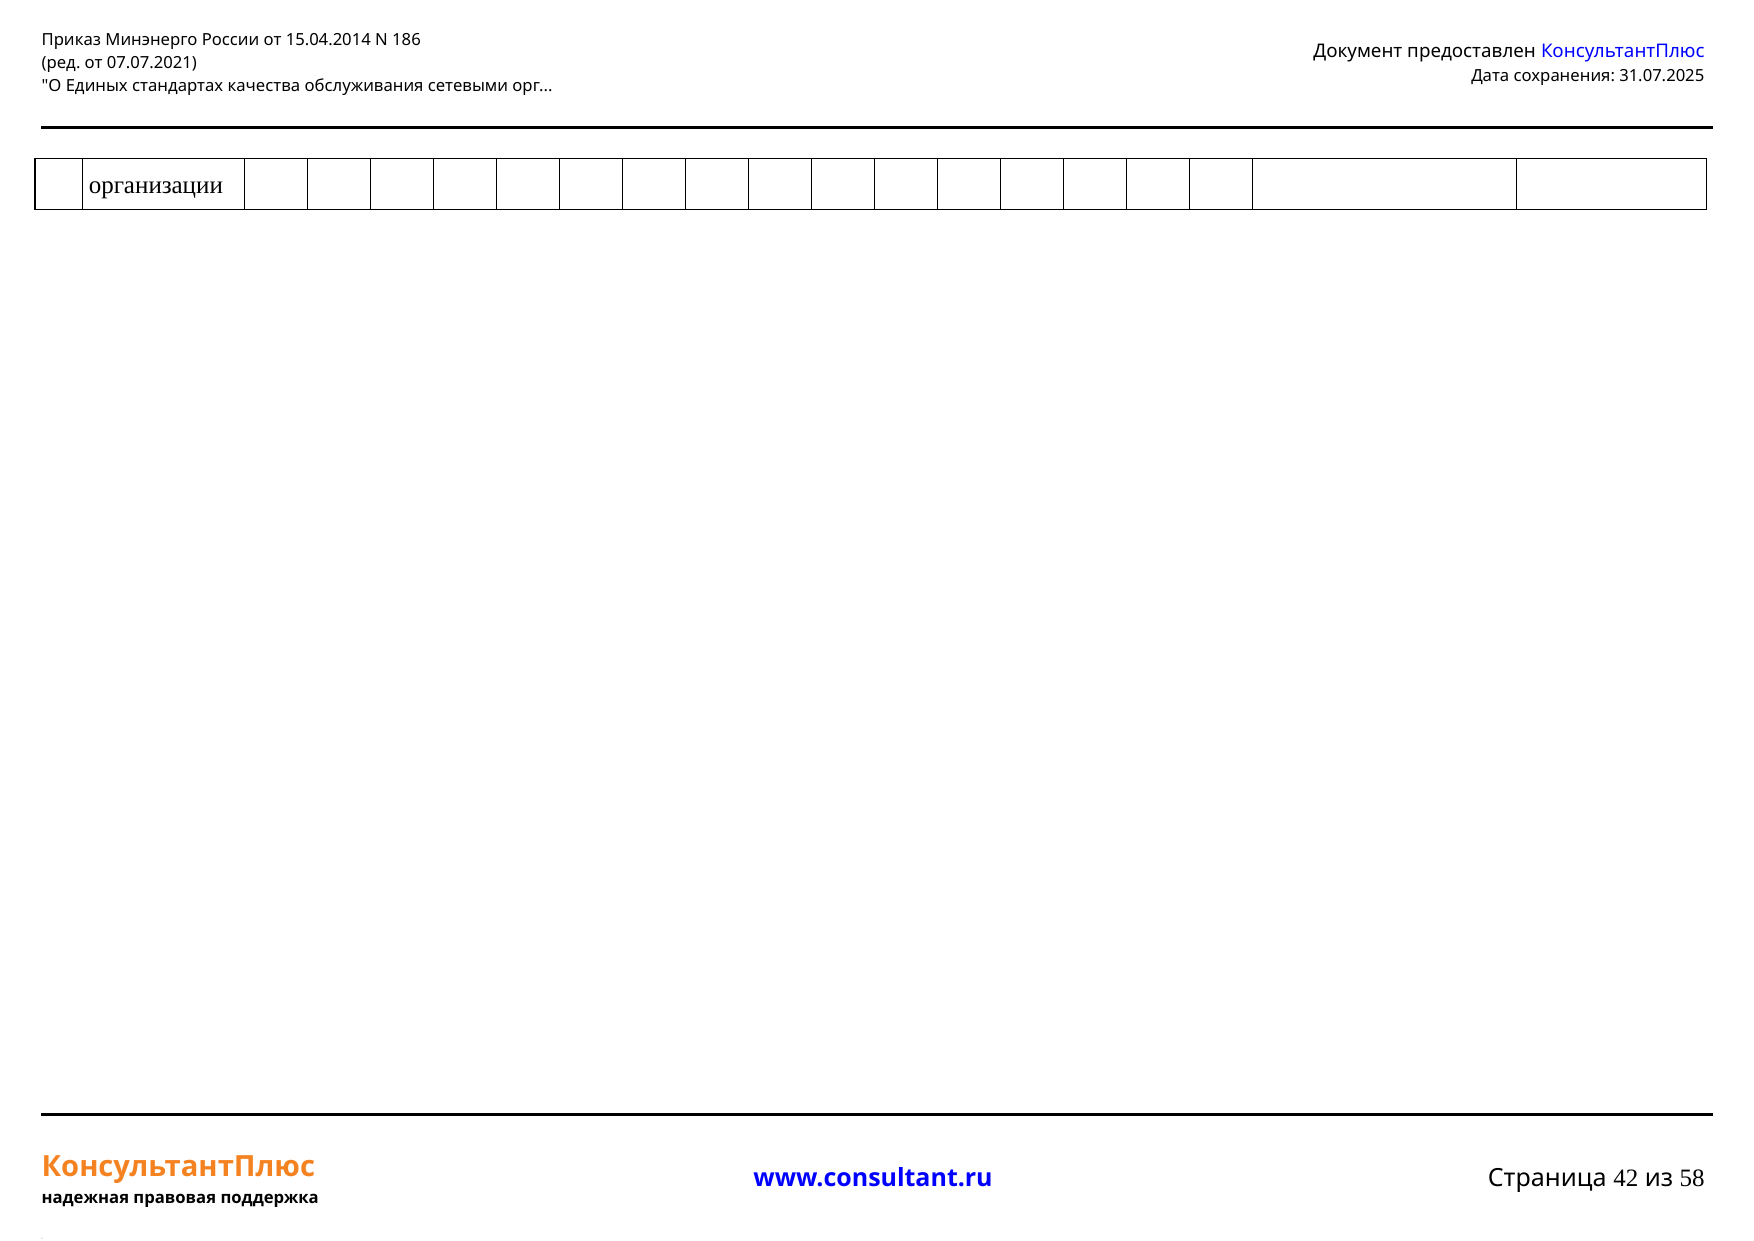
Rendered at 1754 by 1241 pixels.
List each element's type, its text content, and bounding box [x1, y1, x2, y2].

table_cell [749, 159, 811, 209]
table_cell n [36, 159, 82, 209]
table_cell [812, 159, 874, 209]
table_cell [83, 159, 244, 209]
table_cell [245, 159, 307, 209]
table_cell [1190, 159, 1252, 209]
table_cell [1001, 159, 1063, 209]
table_cell [875, 159, 937, 209]
table_cell [1253, 159, 1516, 209]
table_cell [497, 159, 559, 209]
table_cell [686, 159, 748, 209]
table_cell [1517, 159, 1706, 209]
table_cell [623, 159, 685, 209]
table_cell [434, 159, 496, 209]
table_cell [1064, 159, 1126, 209]
table_cell [560, 159, 622, 209]
table_cell [371, 159, 433, 209]
table_cell [938, 159, 1000, 209]
table_cell [1127, 159, 1189, 209]
table_cell [308, 159, 370, 209]
